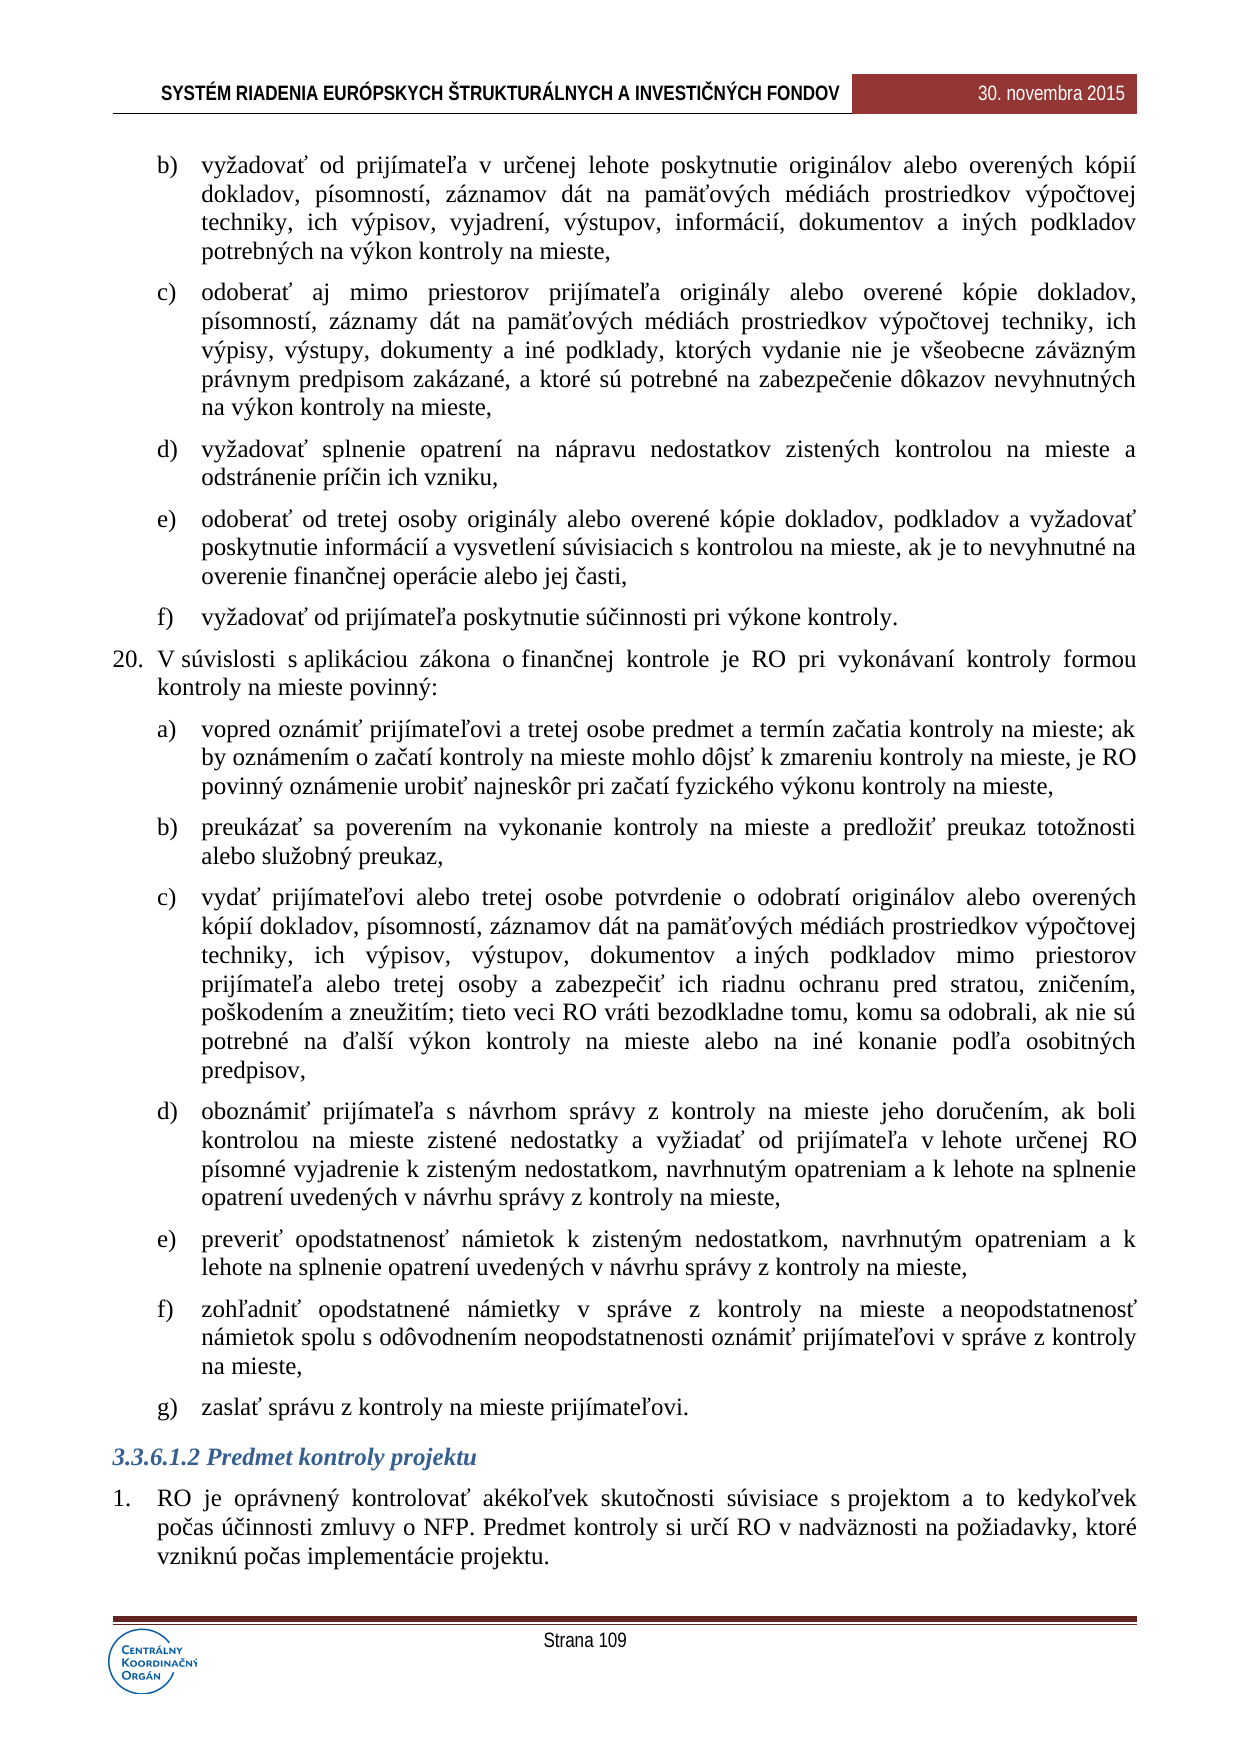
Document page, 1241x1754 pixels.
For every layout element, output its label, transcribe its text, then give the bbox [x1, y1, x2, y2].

picture [106, 1627, 198, 1693]
list vyžadovať splnenie opatrení na nápravu nedostatkov zistených kontrolou na mieste a odstránenie príčin ich vzniku, [157, 434, 1137, 491]
list vydať prijímateľovi alebo tretej osobe potvrdenie o odobratí originálov alebo overených kópií dokladov, písomností, záznamov dát na pamäťových médiách prostriedkov výpočtovej techniky, ich výpisov, výstupov, dokumentov a iných podkladov mimo priestorov prijímateľa alebo tretej osoby a zabezpečiť ich riadnu ochranu pred stratou, zničením, poškodením a zneužitím; tieto veci RO vráti bezodkladne tomu, komu sa odobrali, ak nie sú potrebné na ďalší výkon kontroly na mieste alebo na iné konanie podľa osobitných predpisov, [157, 882, 1137, 1084]
list preveriť opodstatnenosť námietok k zisteným nedostatkom, navrhnutým opatreniam a k lehote na splnenie opatrení uvedených v návrhu správy z kontroly na mieste, [157, 1224, 1137, 1281]
list preukázať sa poverením na vykonanie kontroly na mieste a predložiť preukaz totožnosti alebo služobný preukaz, [157, 812, 1137, 870]
list V súvislosti s aplikáciou zákona o finančnej kontrole je RO pri vykonávaní kontroly formou kontroly na mieste povinný: [112, 644, 1137, 701]
list vyžadovať od prijímateľa poskytnutie súčinnosti pri výkone kontroly. [157, 602, 1137, 631]
list zaslať správu z kontroly na mieste prijímateľovi. [157, 1392, 1137, 1421]
text 3.3.6.1.2 Predmet kontroly projektu [112, 1442, 1137, 1471]
list vyžadovať od prijímateľa v určenej lehote poskytnutie originálov alebo overených kópií dokladov, písomností, záznamov dát na pamäťových médiách prostriedkov výpočtovej techniky, ich výpisov, vyjadrení, výstupov, informácií, dokumentov a iných podkladov potrebných na výkon kontroly na mieste, [157, 150, 1137, 265]
list RO je oprávnený kontrolovať akékoľvek skutočnosti súvisiace s projektom a to kedykoľvek počas účinnosti zmluvy o NFP. Predmet kontroly si určí RO v nadväznosti na požiadavky, ktoré vzniknú počas implementácie projektu. [112, 1483, 1137, 1569]
list odoberať aj mimo priestorov prijímateľa originály alebo overené kópie dokladov, písomností, záznamy dát na pamäťových médiách prostriedkov výpočtovej techniky, ich výpisy, výstupy, dokumenty a iné podklady, ktorých vydanie nie je všeobecne záväzným právnym predpisom zakázané, a ktoré sú potrebné na zabezpečenie dôkazov nevyhnutných na výkon kontroly na mieste, [157, 277, 1137, 421]
list oboznámiť prijímateľa s návrhom správy z kontroly na mieste jeho doručením, ak boli kontrolou na mieste zistené nedostatky a vyžiadať od prijímateľa v lehote určenej RO písomné vyjadrenie k zisteným nedostatkom, navrhnutým opatreniam a k lehote na splnenie opatrení uvedených v návrhu správy z kontroly na mieste, [157, 1096, 1137, 1211]
list vopred oznámiť prijímateľovi a tretej osobe predmet a termín začatia kontroly na mieste; ak by oznámením o začatí kontroly na mieste mohlo dôjsť k zmareniu kontroly na mieste, je RO povinný oznámenie urobiť najneskôr pri začatí fyzického výkonu kontroly na mieste, [157, 714, 1137, 800]
list odoberať od tretej osoby originály alebo overené kópie dokladov, podkladov a vyžadovať poskytnutie informácií a vysvetlení súvisiacich s kontrolou na mieste, ak je to nevyhnutné na overenie finančnej operácie alebo jej časti, [157, 504, 1137, 590]
list zohľadniť opodstatnené námietky v správe z kontroly na mieste a neopodstatnenosť námietok spolu s odôvodnením neopodstatnenosti oznámiť prijímateľovi v správe z kontroly na mieste, [157, 1294, 1137, 1380]
